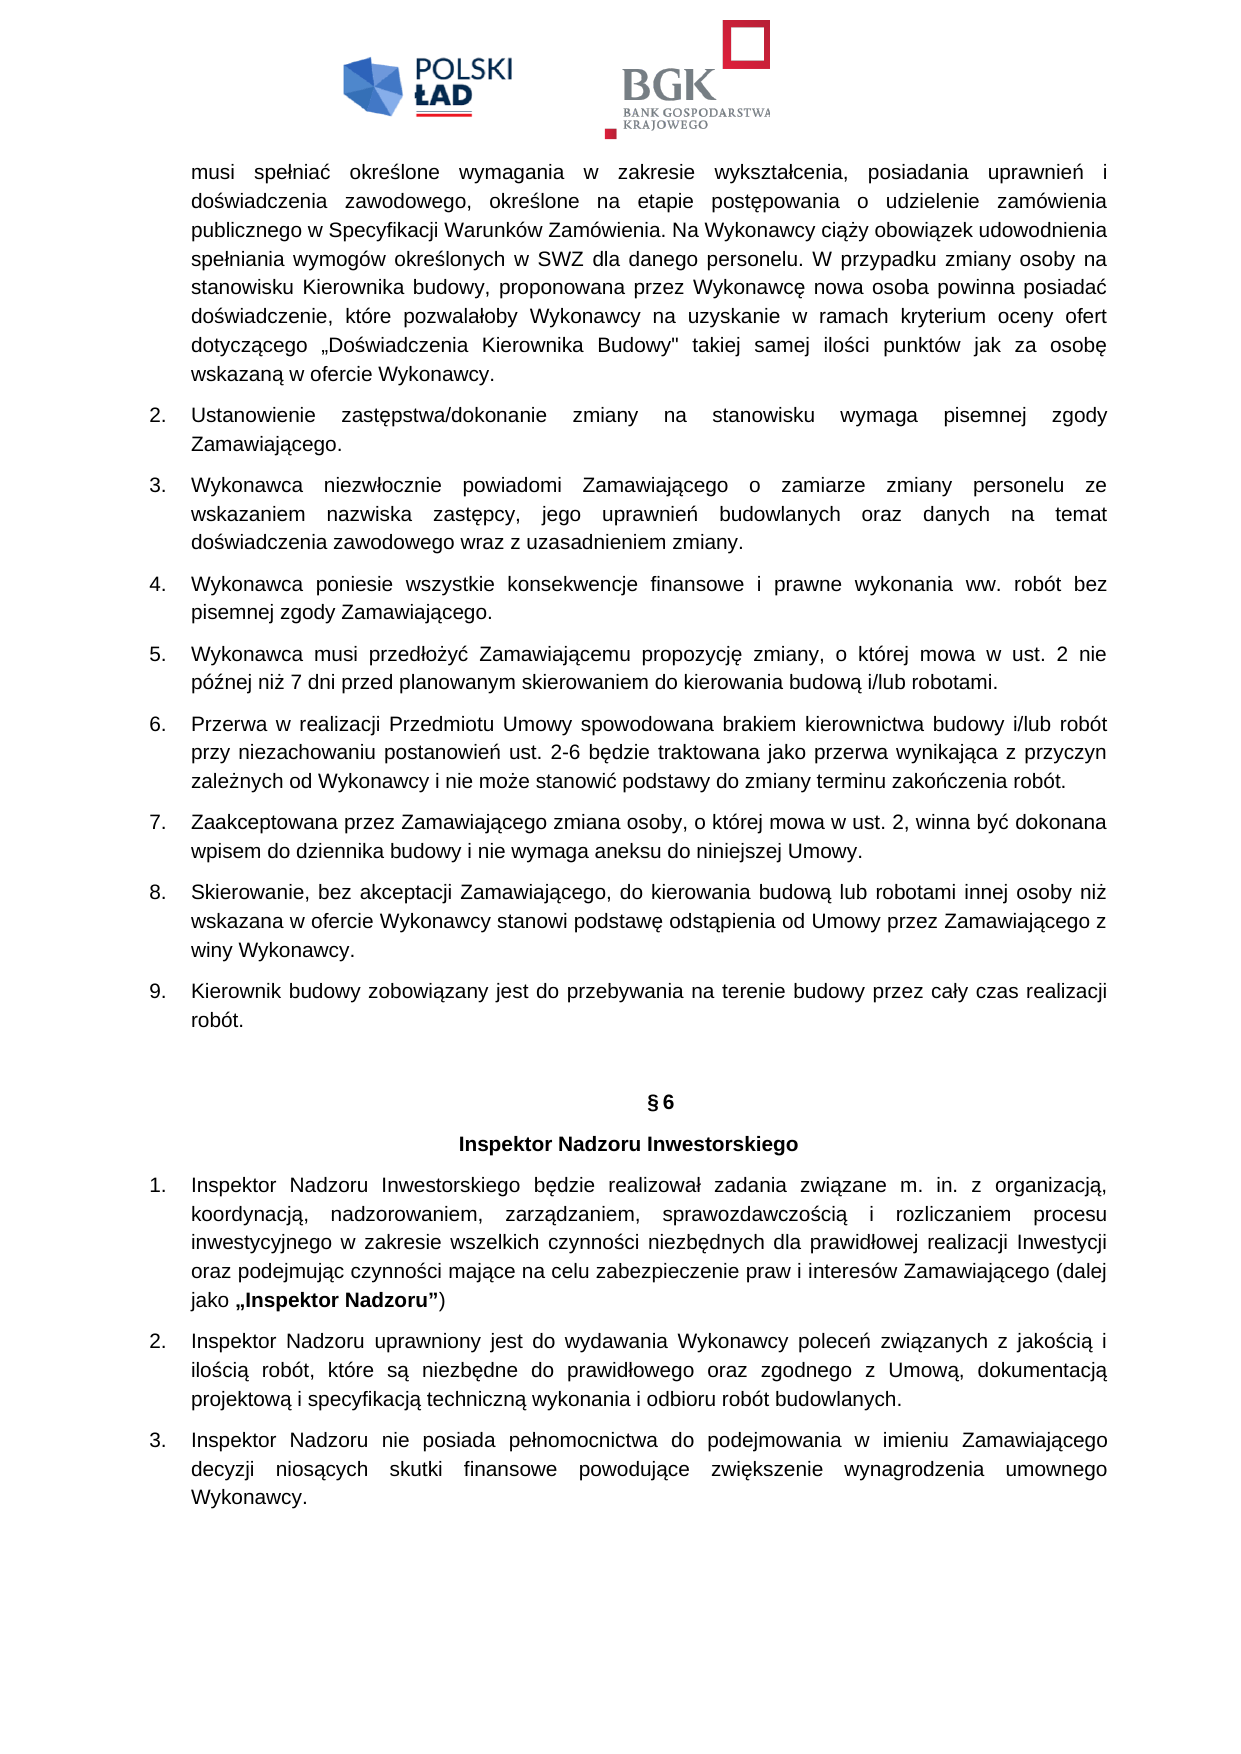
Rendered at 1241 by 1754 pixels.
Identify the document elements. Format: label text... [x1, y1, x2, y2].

list Wykonawca niezwłocznie powiadomi Zamawiającego o zamiarze zmiany personelu ze wskazaniem nazwiska zastępcy, jego uprawnień budowlanych oraz danych na temat doświadczenia zawodowego wraz z uzasadnieniem zmiany. [149, 473, 1108, 554]
list Kierownik budowy zobowiązany jest do przebywania na terenie budowy przez cały czas realizacji robót. [149, 979, 1108, 1032]
list Inspektor Nadzoru Inwestorskiego będzie realizował zadania związane m. in. z organizacją, koordynacją, nadzorowaniem, zarządzaniem, sprawozdawczością i rozliczaniem procesu inwestycyjnego w zakresie wszelkich czynności niezbędnych dla prawidłowej realizacji Inwestycji oraz podejmując czynności mające na celu zabezpieczenie praw i interesów Zamawiającego (dalej jako „Inspektor Nadzoru”) [149, 1173, 1108, 1312]
list Przerwa w realizacji Przedmiotu Umowy spowodowana brakiem kierownictwa budowy i/lub robót przy niezachowaniu postanowień ust. 2-6 będzie traktowana jako przerwa wynikająca z przyczyn zależnych od Wykonawcy i nie może stanowić podstawy do zmiany terminu zakończenia robót. [149, 711, 1108, 793]
list Zaakceptowana przez Zamawiającego zmiana osoby, o której mowa w ust. 2, winna być dokonana wpisem do dziennika budowy i nie wymaga aneksu do niniejszej Umowy. [149, 810, 1108, 863]
text §6 [647, 1090, 1108, 1114]
text Inspektor Nadzoru Inwestorskiego [149, 1131, 1108, 1155]
list Wykonawca musi przedłożyć Zamawiającemu propozycję zmiany, o której mowa w ust. 2 nie późnej niż 7 dni przed planowanym skierowaniem do kierowania budową i/lub robotami. [149, 641, 1108, 694]
list Inspektor Nadzoru nie posiada pełnomocnictwa do podejmowania w imieniu Zamawiającego decyzji niosących skutki finansowe powodujące zwiększenie wynagrodzenia umownego Wykonawcy. [149, 1428, 1108, 1509]
list Skierowanie, bez akceptacji Zamawiającego, do kierowania budową lub robotami innej osoby niż wskazana w ofercie Wykonawcy stanowi podstawę odstąpienia od Umowy przez Zamawiającego z winy Wykonawcy. [149, 880, 1108, 962]
list Ustanowienie zastępstwa/dokonanie zmiany na stanowisku wymaga pisemnej zgody Zamawiającego. [149, 403, 1108, 455]
list Wykonawca poniesie wszystkie konsekwencje finansowe i prawne wykonania ww. robót bez pisemnej zgody Zamawiającego. [149, 571, 1108, 624]
picture [604, 20, 770, 139]
list Inspektor Nadzoru uprawniony jest do wydawania Wykonawcy poleceń związanych z jakością i ilością robót, które są niezbędne do prawidłowego oraz zgodnego z Umową, dokumentacją projektową i specyfikacją techniczną wykonania i odbioru robót budowlanych. [149, 1329, 1108, 1410]
picture [331, 28, 541, 148]
